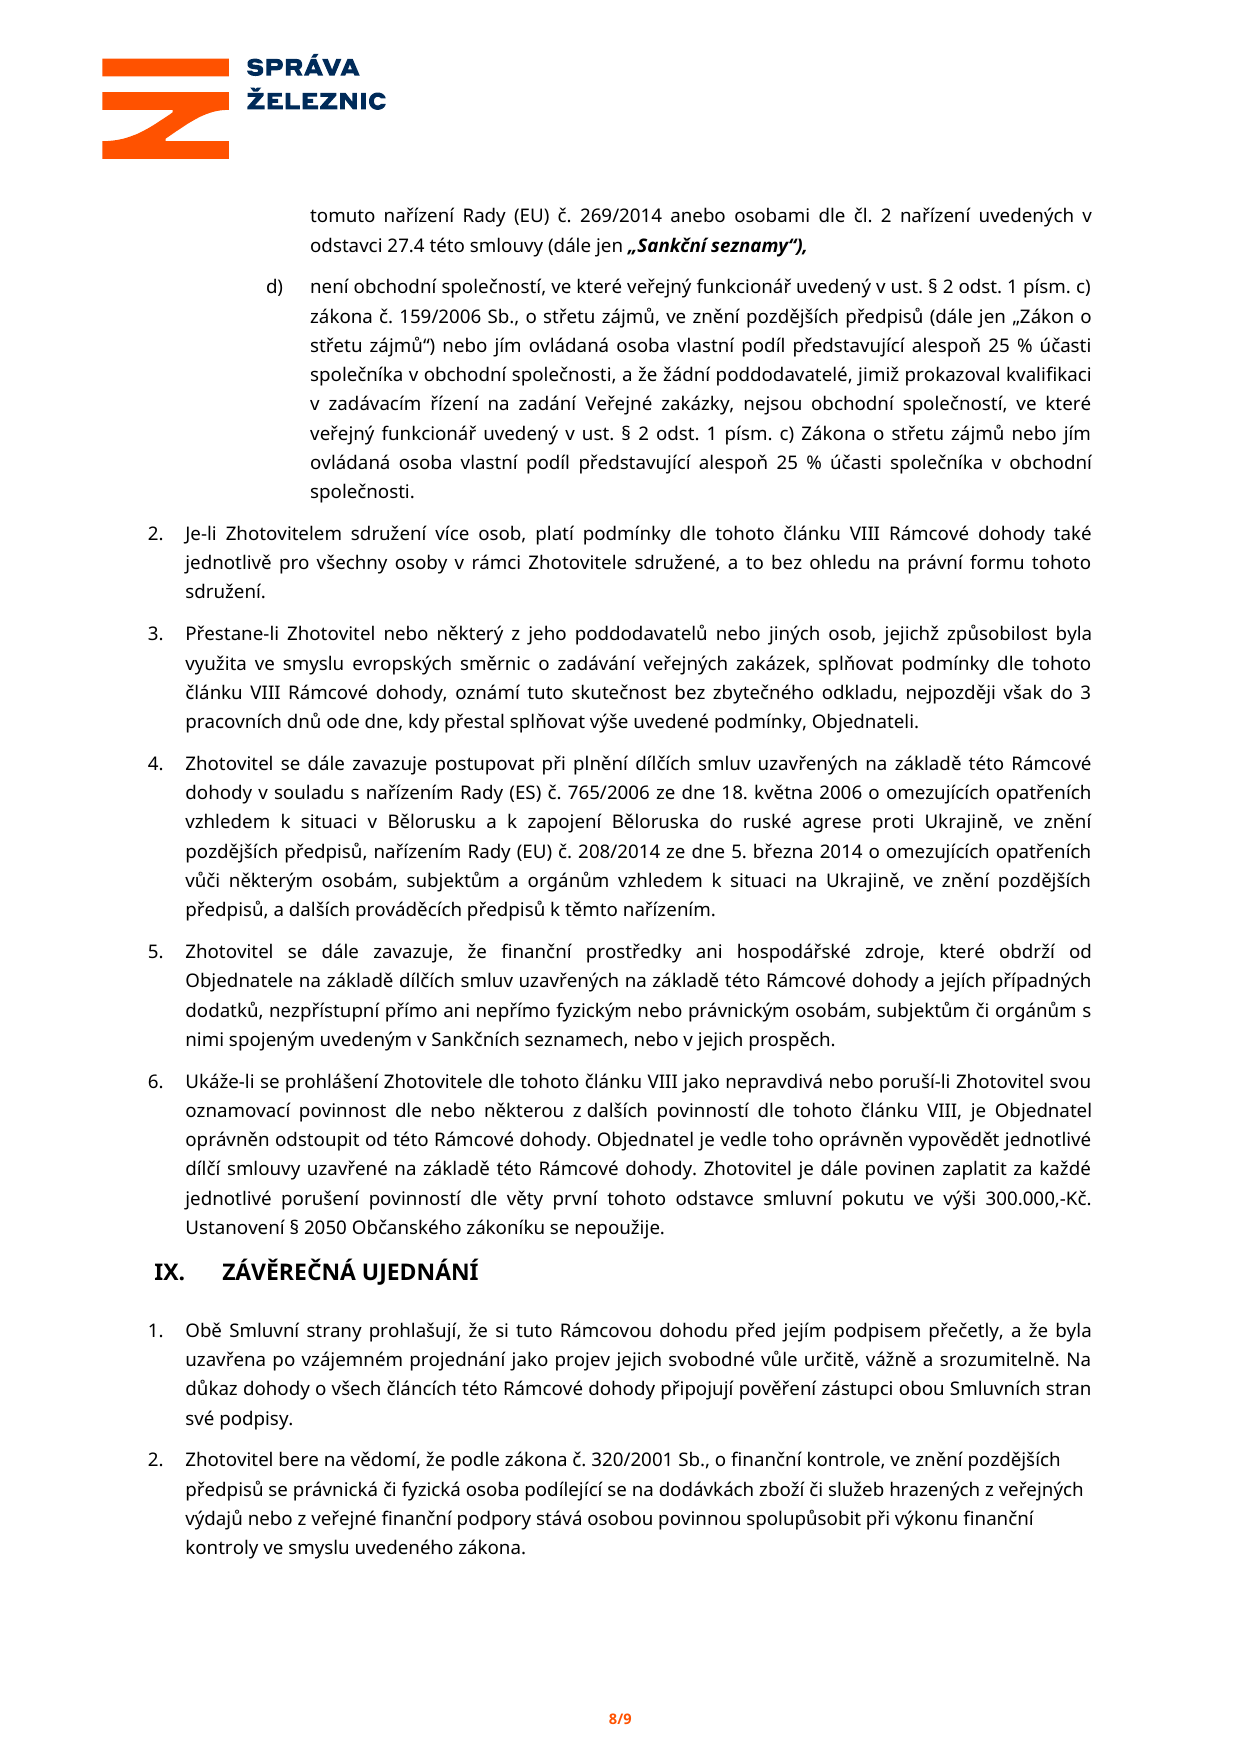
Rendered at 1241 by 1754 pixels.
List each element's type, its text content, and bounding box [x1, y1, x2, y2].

list Ukáže-li se prohlášení Zhotovitele dle tohoto článku VIII jako nepravdivá nebo poruší-li Zhotovitel svou oznamovací povinnost dle nebo některou z dalších povinností dle tohoto článku VIII, je Objednatel oprávněn odstoupit od této Rámcové dohody. Objednatel je vedle toho oprávněn vypovědět jednotlivé dílčí smlouvy uzavřené na základě této Rámcové dohody. Zhotovitel je dále povinen zaplatit za každé jednotlivé porušení povinností dle věty první tohoto odstavce smluvní pokutu ve výši 300.000,-Kč. Ustanovení § 2050 Občanského zákoníku se nepoužije. [148, 1068, 1093, 1240]
list Přestane-li Zhotovitel nebo některý z jeho poddodavatelů nebo jiných osob, jejichž způsobilost byla využita ve smyslu evropských směrnic o zadávání veřejných zakázek, splňovat podmínky dle tohoto článku VIII Rámcové dohody, oznámí tuto skutečnost bez zbytečného odkladu, nejpozději však do 3 pracovních dnů ode dne, kdy přestal splňovat výše uvedené podmínky, Objednateli. [148, 621, 1093, 734]
list Obě Smluvní strany prohlašují, že si tuto Rámcovou dohodu před jejím podpisem přečetly, a že byla uzavřena po vzájemném projednání jako projev jejich svobodné vůle určitě, vážně a srozumitelně. Na důkaz dohody o všech článcích této Rámcové dohody připojují pověření zástupci obou Smluvních stran své podpisy. [148, 1317, 1093, 1430]
list Je-li Zhotovitelem sdružení více osob, platí podmínky dle tohoto článku VIII Rámcové dohody také jednotlivě pro všechny osoby v rámci Zhotovitele sdružené, a to bez ohledu na právní formu tohoto sdružení. [148, 520, 1093, 604]
list ZÁVĚREČNÁ UJEDNÁNÍ [185, 1256, 1093, 1287]
list Zhotovitel se dále zavazuje, že finanční prostředky ani hospodářské zdroje, které obdrží od Objednatele na základě dílčích smluv uzavřených na základě této Rámcové dohody a jejích případných dodatků, nezpřístupní přímo ani nepřímo fyzickým nebo právnickým osobám, subjektům či orgánům s nimi spojeným uvedeným v Sankčních seznamech, nebo v jejich prospěch. [148, 938, 1093, 1052]
list Zhotovitel bere na vědomí, že podle zákona č. 320/2001 Sb., o finanční kontrole, ve znění pozdějších předpisů se právnická či fyzická osoba podílející se na dodávkách zboží či služeb hrazených z veřejných výdajů nebo z veřejné finanční podpory stává osobou povinnou spolupůsobit při výkonu finanční kontroly ve smyslu uvedeného zákona. [148, 1447, 1093, 1560]
text není obchodní společností, ve které veřejný funkcionář uvedený v ust. § 2 odst. 1 písm. c) zákona č. 159/2006 Sb., o střetu zájmů, ve znění pozdějších předpisů (dále jen „Zákon o střetu zájmů“) nebo jím ovládaná osoba vlastní podíl představující alespoň 25 % účasti společníka v obchodní společnosti, a že žádní poddodavatelé, jimiž prokazoval kvalifikaci v zadávacím řízení na zadání Veřejné zakázky, nejsou obchodní společností, ve které veřejný funkcionář uvedený v ust. § 2 odst. 1 písm. c) Zákona o střetu zájmů nebo jím ovládaná osoba vlastní podíl představující alespoň 25 % účasti společníka v obchodní společnosti. [266, 274, 1093, 504]
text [266, 203, 1093, 257]
list Zhotovitel se dále zavazuje postupovat při plnění dílčích smluv uzavřených na základě této Rámcové dohody v souladu s nařízením Rady (ES) č. 765/2006 ze dne 18. května 2006 o omezujících opatřeních vzhledem k situaci v Bělorusku a k zapojení Běloruska do ruské agrese proti Ukrajině, ve znění pozdějších předpisů, nařízením Rady (EU) č. 208/2014 ze dne 5. března 2014 o omezujících opatřeních vůči některým osobám, subjektům a orgánům vzhledem k situaci na Ukrajině, ve znění pozdějších předpisů, a dalších prováděcích předpisů k těmto nařízením. [148, 750, 1093, 922]
